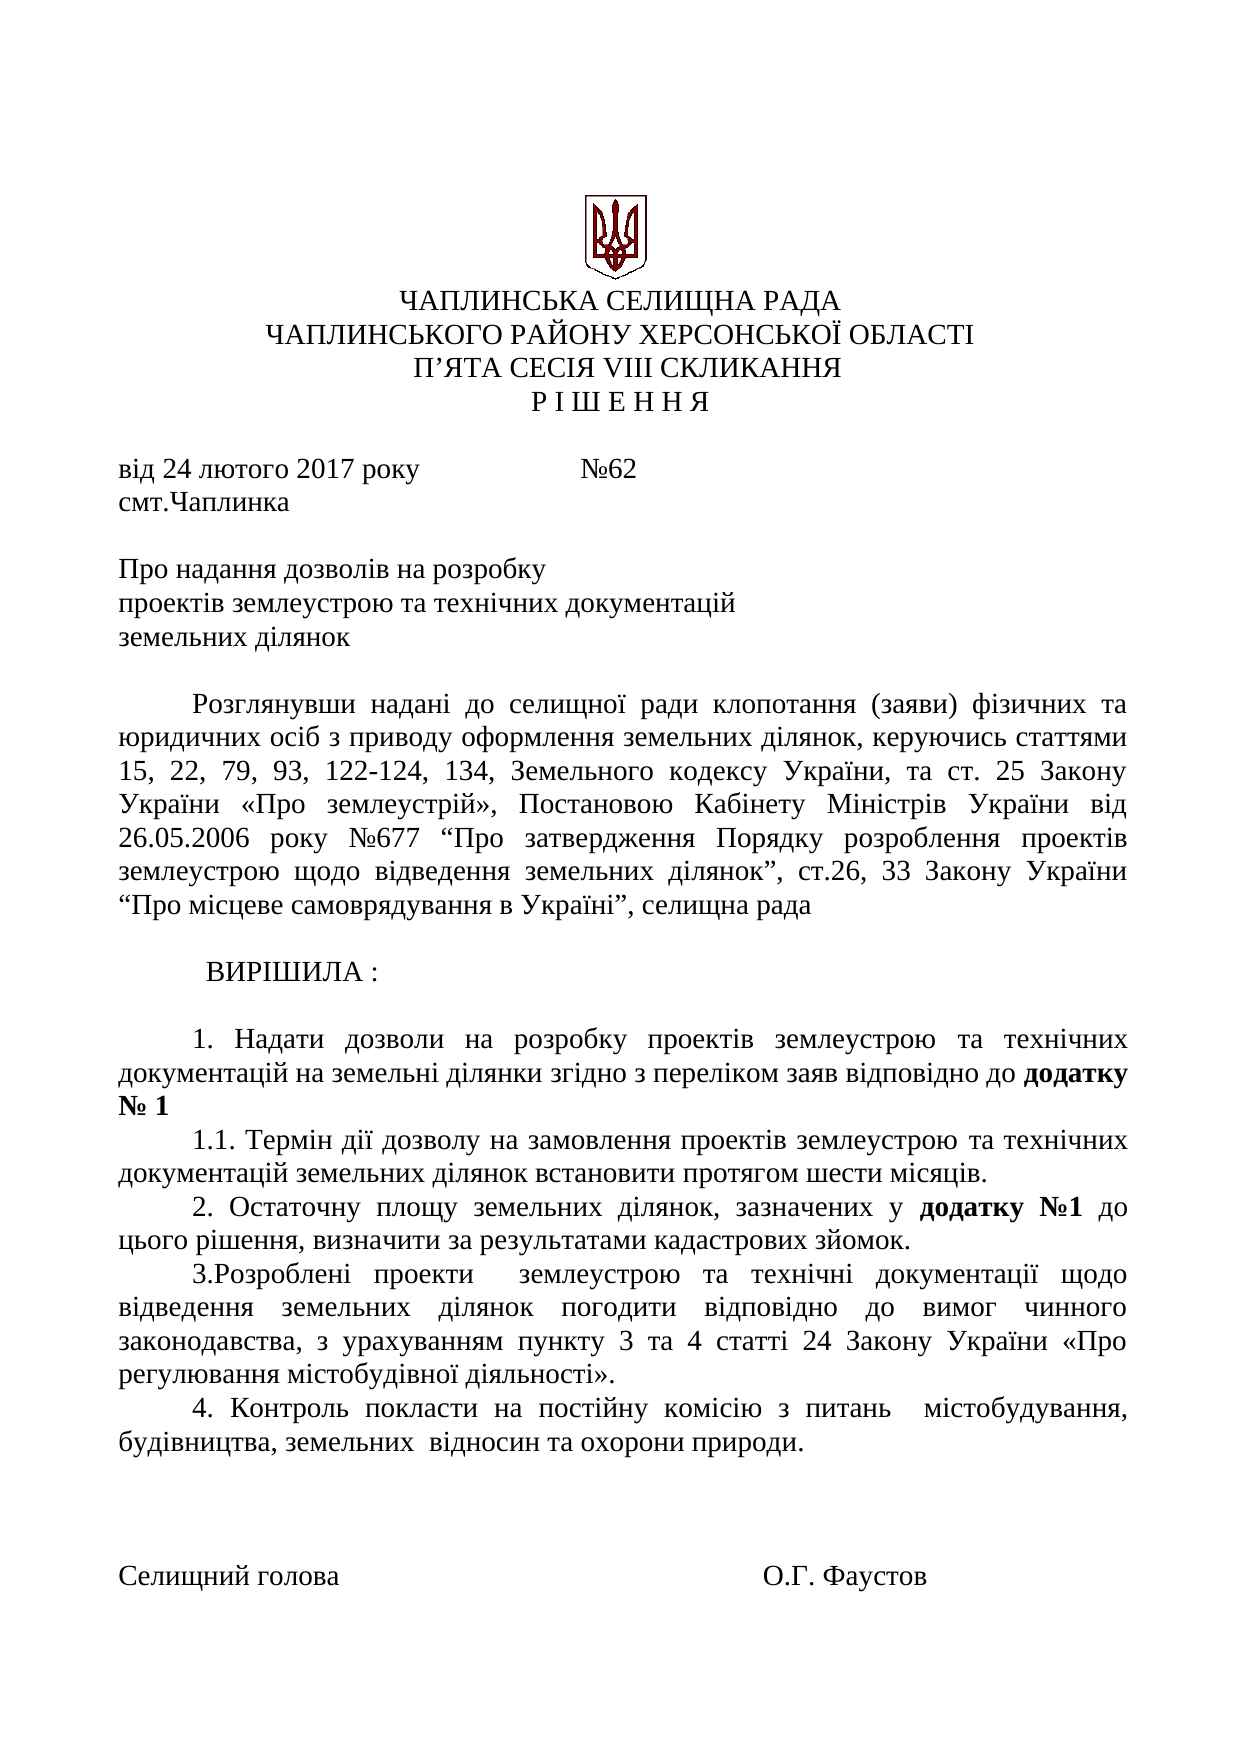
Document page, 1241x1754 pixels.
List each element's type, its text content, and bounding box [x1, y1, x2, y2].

text ВИРІШИЛА : [118, 954, 1128, 988]
text проектів землеустрою та технічних документацій [118, 585, 1122, 619]
text 1. Надати дозволи на розробку проектів землеустрою та технічних документацій на земельні ділянки згідно з переліком заяв відповідно до додатку № 1 [118, 1021, 1128, 1122]
text Селищний голова О.Г. Фаустов [118, 1558, 1128, 1591]
text Розглянувши надані до селищної ради клопотання (заяви) фізичних та юридичних осіб з приводу оформлення земельних ділянок, керуючись статтями 15, 22, 79, 93, 122-124, 134, Земельного кодексу України, та ст. 25 Закону України «Про землеустрій», Постановою Кабінету Міністрів України від 26.05.2006 року №677 “Про затвердження Порядку розроблення проектів землеустрою щодо відведення земельних ділянок”, ст.26, 33 Закону України “Про місцеве самоврядування в Україні”, селищна рада [118, 686, 1128, 921]
text 2. Остаточну площу земельних ділянок, зазначених у додатку №1 до цього рішення, визначити за результатами кадастрових зйомок. [118, 1189, 1128, 1256]
text П’ЯТА СЕСІЯ VІІІ СКЛИКАННЯ [118, 350, 1122, 384]
text 1.1. Термін дії дозволу на замовлення проектів землеустрою та технічних документацій земельних ділянок встановити протягом шести місяців. [118, 1122, 1128, 1189]
text 4. Контроль покласти на постійну комісію з питань містобудування, будівництва, земельних відносин та охорони природи. [118, 1390, 1128, 1457]
text Про надання дозволів на розробку [118, 552, 1122, 585]
text ЧАПЛИНСЬКОГО РАЙОНУ ХЕРСОНСЬКОЇ ОБЛАСТІ [118, 317, 1122, 350]
text ЧАПЛИНСЬКА СЕЛИЩНА РАДА [118, 177, 1122, 317]
picture [578, 189, 653, 284]
text від 24 лютого 2017 року №62 [118, 451, 1231, 484]
text земельних ділянок [118, 619, 1122, 652]
text Р І Ш Е Н Н Я [118, 384, 1122, 417]
text 3.Розроблені проекти землеустрою та технічні документації щодо відведення земельних ділянок погодити відповідно до вимог чинного законодавства, з урахуванням пункту 3 та 4 статті 24 Закону України «Про регулювання містобудівної діяльності». [118, 1256, 1128, 1390]
text смт.Чаплинка [118, 484, 1231, 518]
